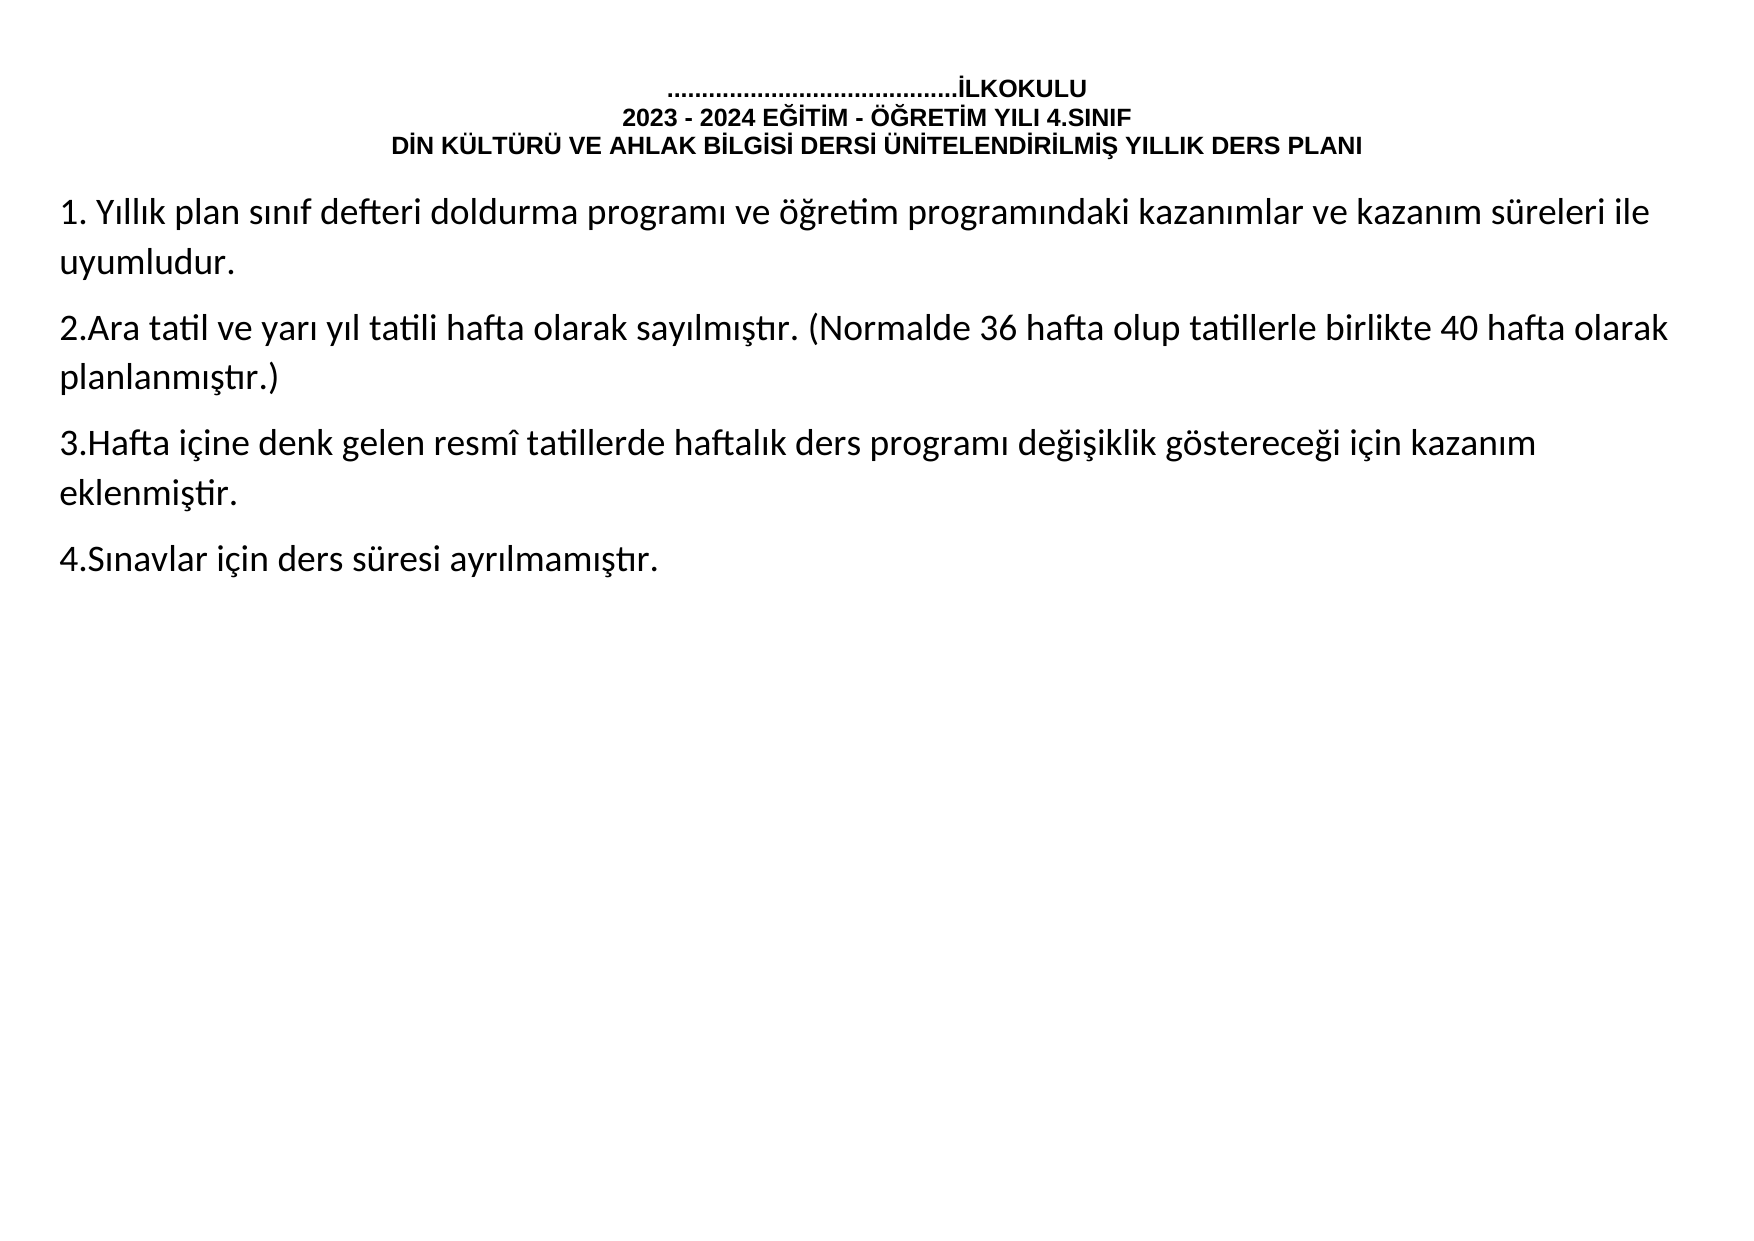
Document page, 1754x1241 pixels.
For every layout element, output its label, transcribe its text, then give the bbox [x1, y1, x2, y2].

text 1. Yıllık plan sınıf defteri doldurma programı ve öğretim programındaki kazanımlar ve kazanım süreleri ile uyumludur. [59, 188, 1695, 283]
text 4.Sınavlar için ders süresi ayrılmamıştır. [59, 535, 1695, 581]
text 3.Hafta içine denk gelen resmî tatillerde haftalık ders programı değişiklik göstereceği için kazanım eklenmiştir. [59, 419, 1695, 515]
text 2.Ara tatil ve yarı yıl tatili hafta olarak sayılmıştır. (Normalde 36 hafta olup tatillerle birlikte 40 hafta olarak planlanmıştır.) [59, 304, 1695, 399]
